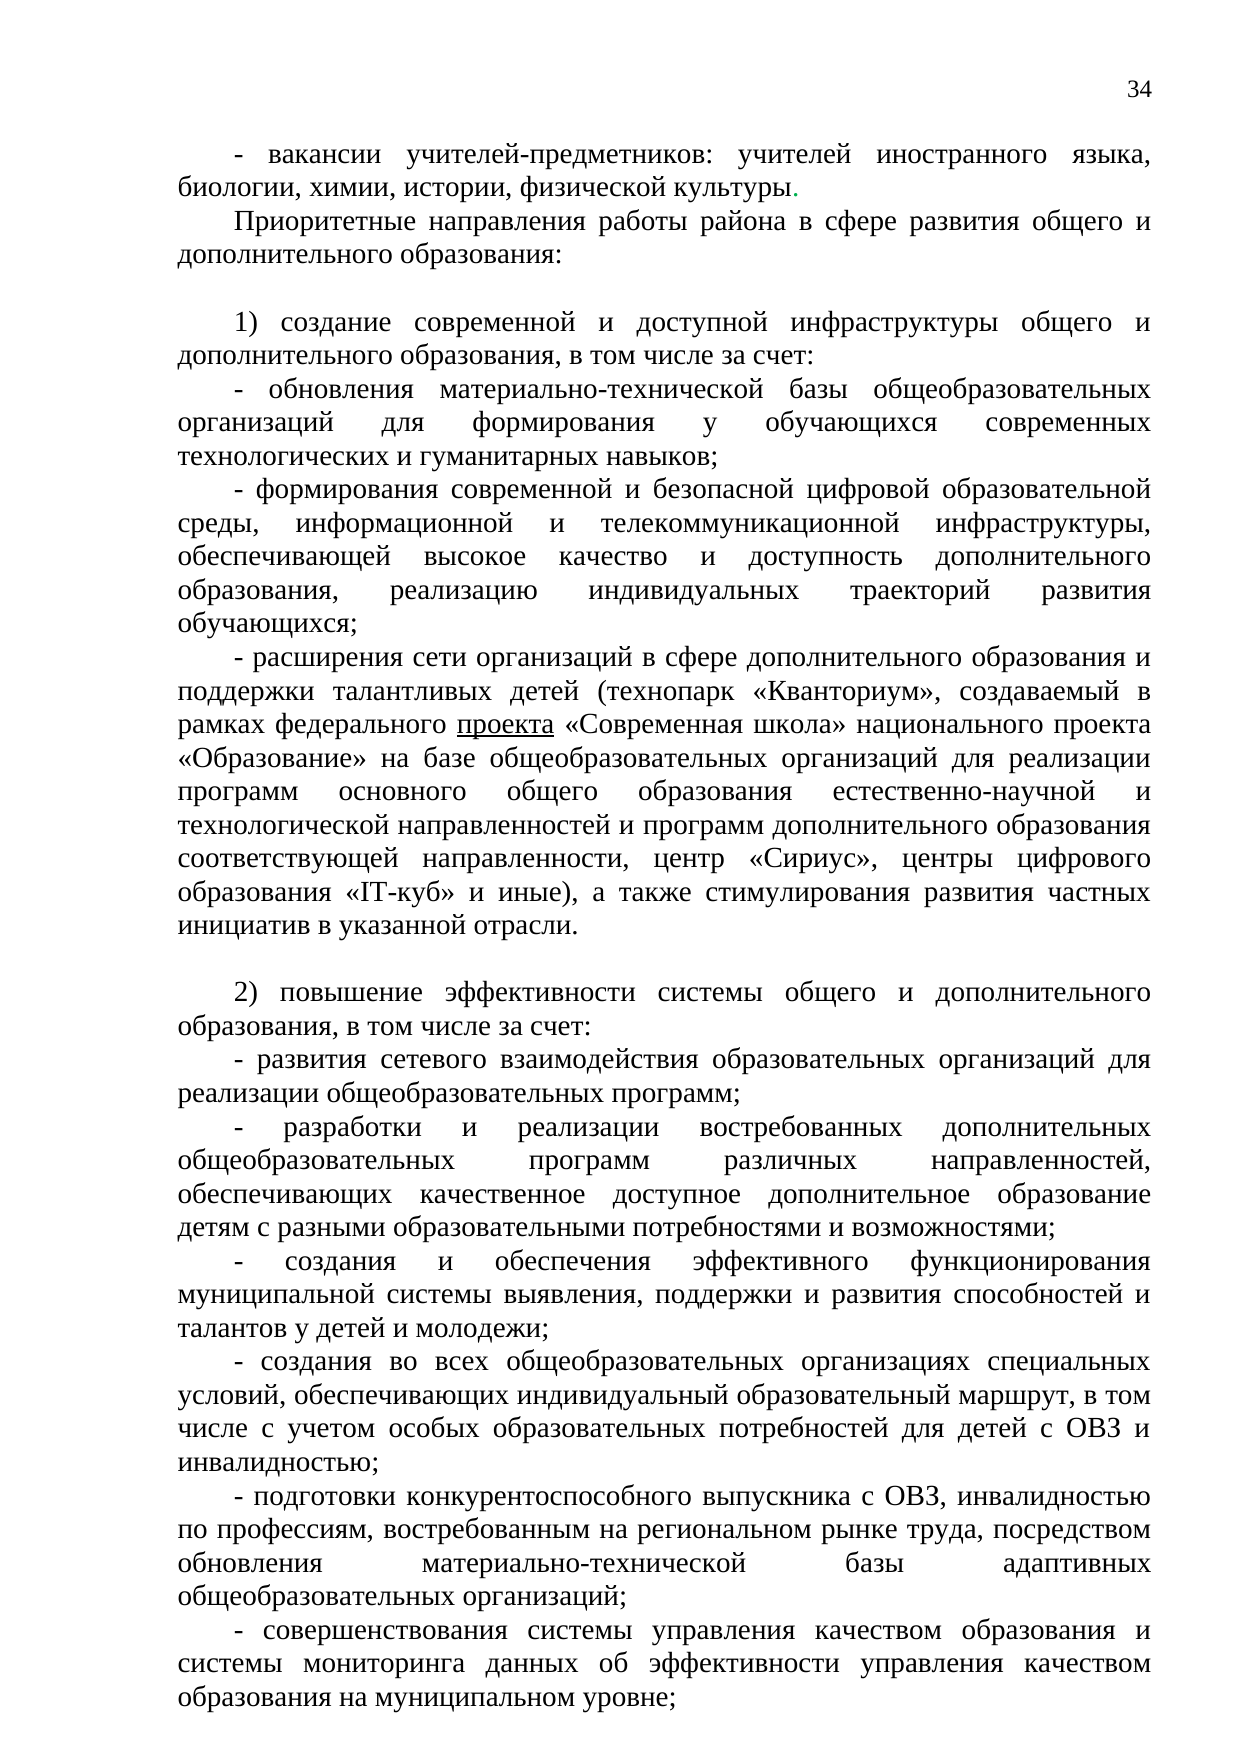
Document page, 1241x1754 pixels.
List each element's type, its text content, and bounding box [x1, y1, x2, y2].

text - расширения сети организаций в сфере дополнительного образования и поддержки талантливых детей (технопарк «Кванториум», создаваемый в рамках федерального проекта «Современная школа» национального проекта «Образование» на базе общеобразовательных организаций для реализации программ основного общего образования естественно-научной и технологической направленностей и программ дополнительного образования соответствующей направленности, центр «Сириус», центры цифрового образования «IT-куб» и иные), а также стимулирования развития частных инициатив в указанной отрасли. [177, 639, 1152, 941]
text - создания во всех общеобразовательных организациях специальных условий, обеспечивающих индивидуальный образовательный маршрут, в том числе с учетом особых образовательных потребностей для детей с ОВЗ и инвалидностью; [177, 1343, 1152, 1478]
text Приоритетные направления работы района в сфере развития общего и дополнительного образования: [177, 203, 1152, 270]
text - формирования современной и безопасной цифровой образовательной среды, информационной и телекоммуникационной инфраструктуры, обеспечивающей высокое качество и доступность дополнительного образования, реализацию индивидуальных траекторий развития обучающихся; [177, 471, 1152, 639]
text 2) повышение эффективности системы общего и дополнительного образования, в том числе за счет: [177, 974, 1152, 1042]
text - развития сетевого взаимодействия образовательных организаций для реализации общеобразовательных программ; [177, 1042, 1152, 1109]
text - обновления материально-технической базы общеобразовательных организаций для формирования у обучающихся современных технологических и гуманитарных навыков; [177, 371, 1152, 471]
text - создания и обеспечения эффективного функционирования муниципальной системы выявления, поддержки и развития способностей и талантов у детей и молодежи; [177, 1243, 1152, 1343]
text - разработки и реализации востребованных дополнительных общеобразовательных программ различных направленностей, обеспечивающих качественное доступное дополнительное образование детям с разными образовательными потребностями и возможностями; [177, 1109, 1152, 1243]
text 1) создание современной и доступной инфраструктуры общего и дополнительного образования, в том числе за счет: [177, 304, 1152, 371]
text - вакансии учителей-предметников: учителей иностранного языка, биологии, химии, истории, физической культуры. [177, 136, 1152, 203]
text - подготовки конкурентоспособного выпускника с ОВЗ, инвалидностью по профессиям, востребованным на региональном рынке труда, посредством обновления материально-технической базы адаптивных общеобразовательных организаций; [177, 1478, 1152, 1612]
text - совершенствования системы управления качеством образования и системы мониторинга данных об эффективности управления качеством образования на муниципальном уровне; [177, 1612, 1152, 1712]
